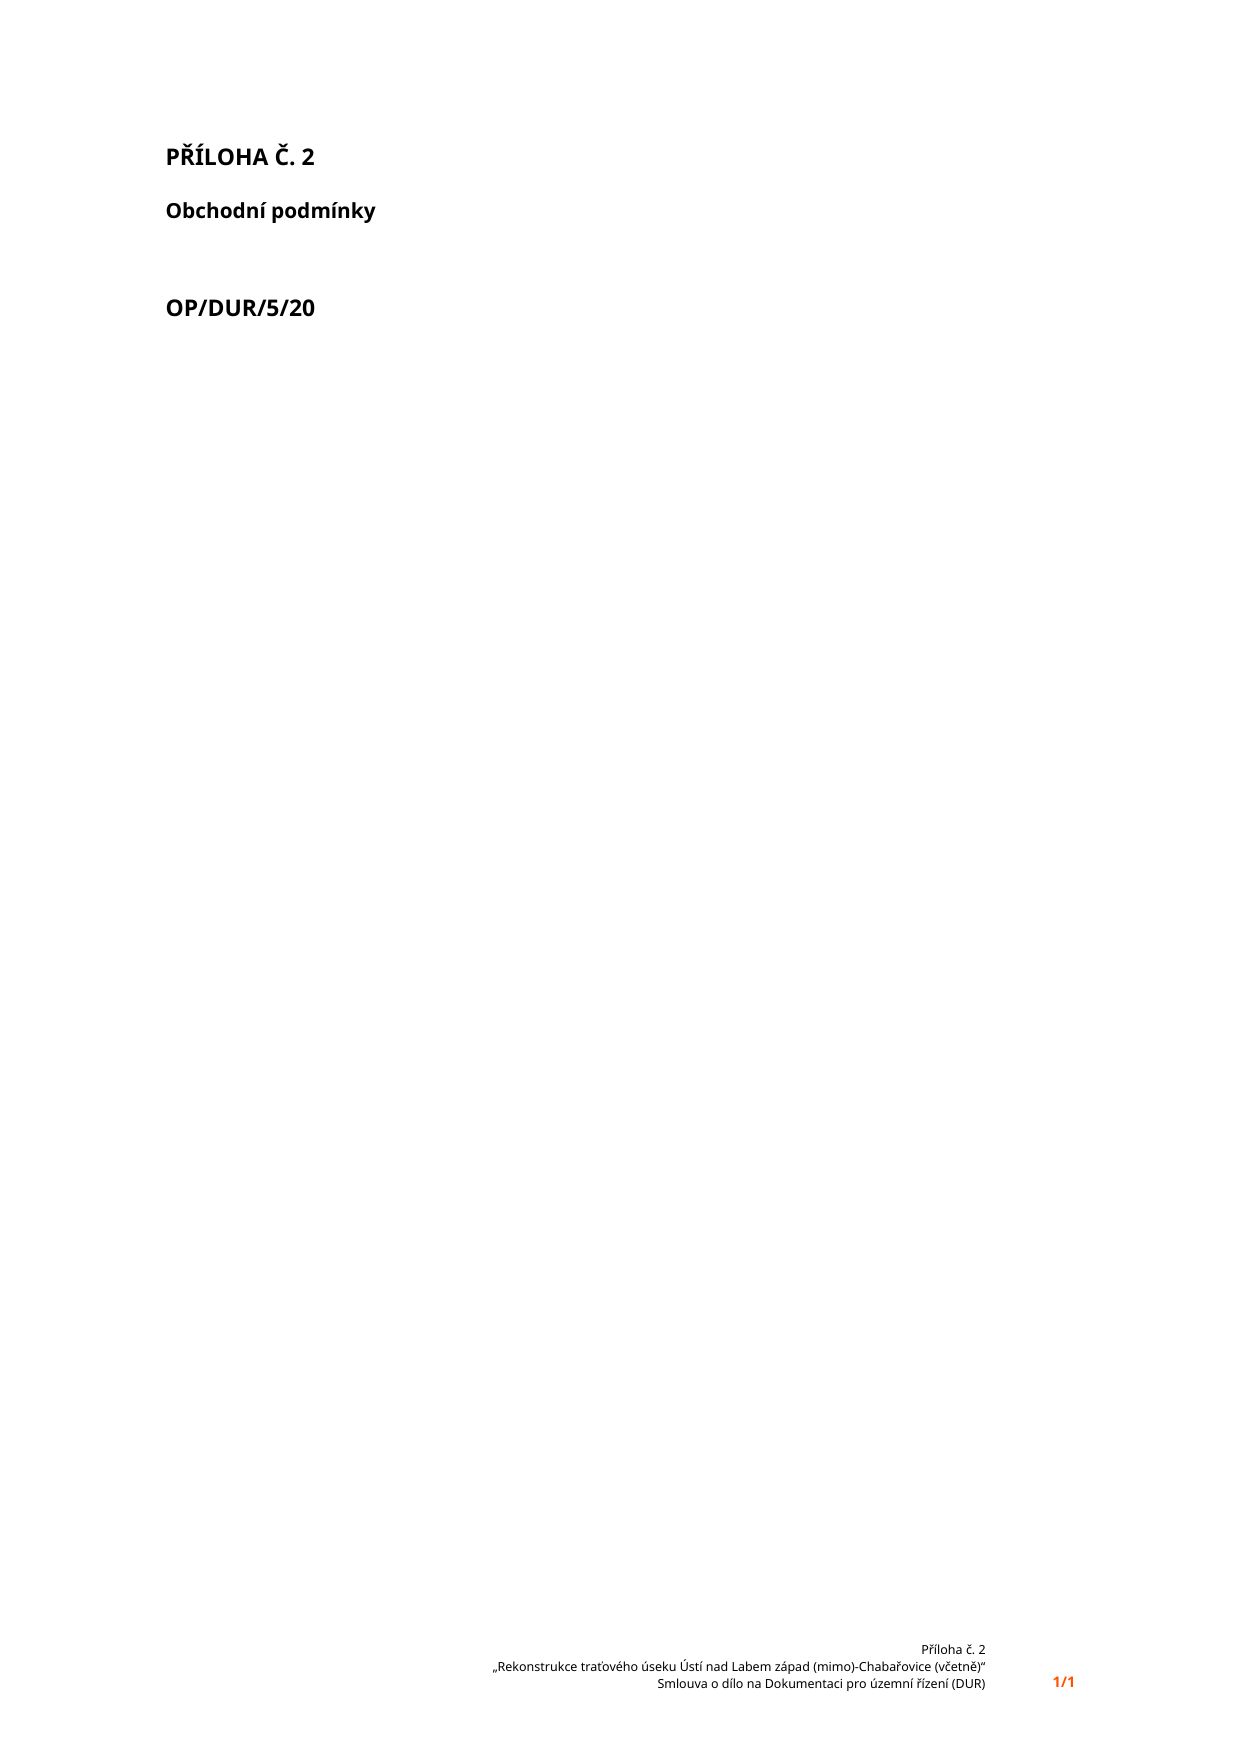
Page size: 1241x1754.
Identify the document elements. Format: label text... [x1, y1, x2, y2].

text Obchodní podmínky [165, 197, 1075, 225]
text OP/DUR/5/20 [165, 292, 1075, 324]
text Příloha č. 2 [165, 141, 1075, 173]
